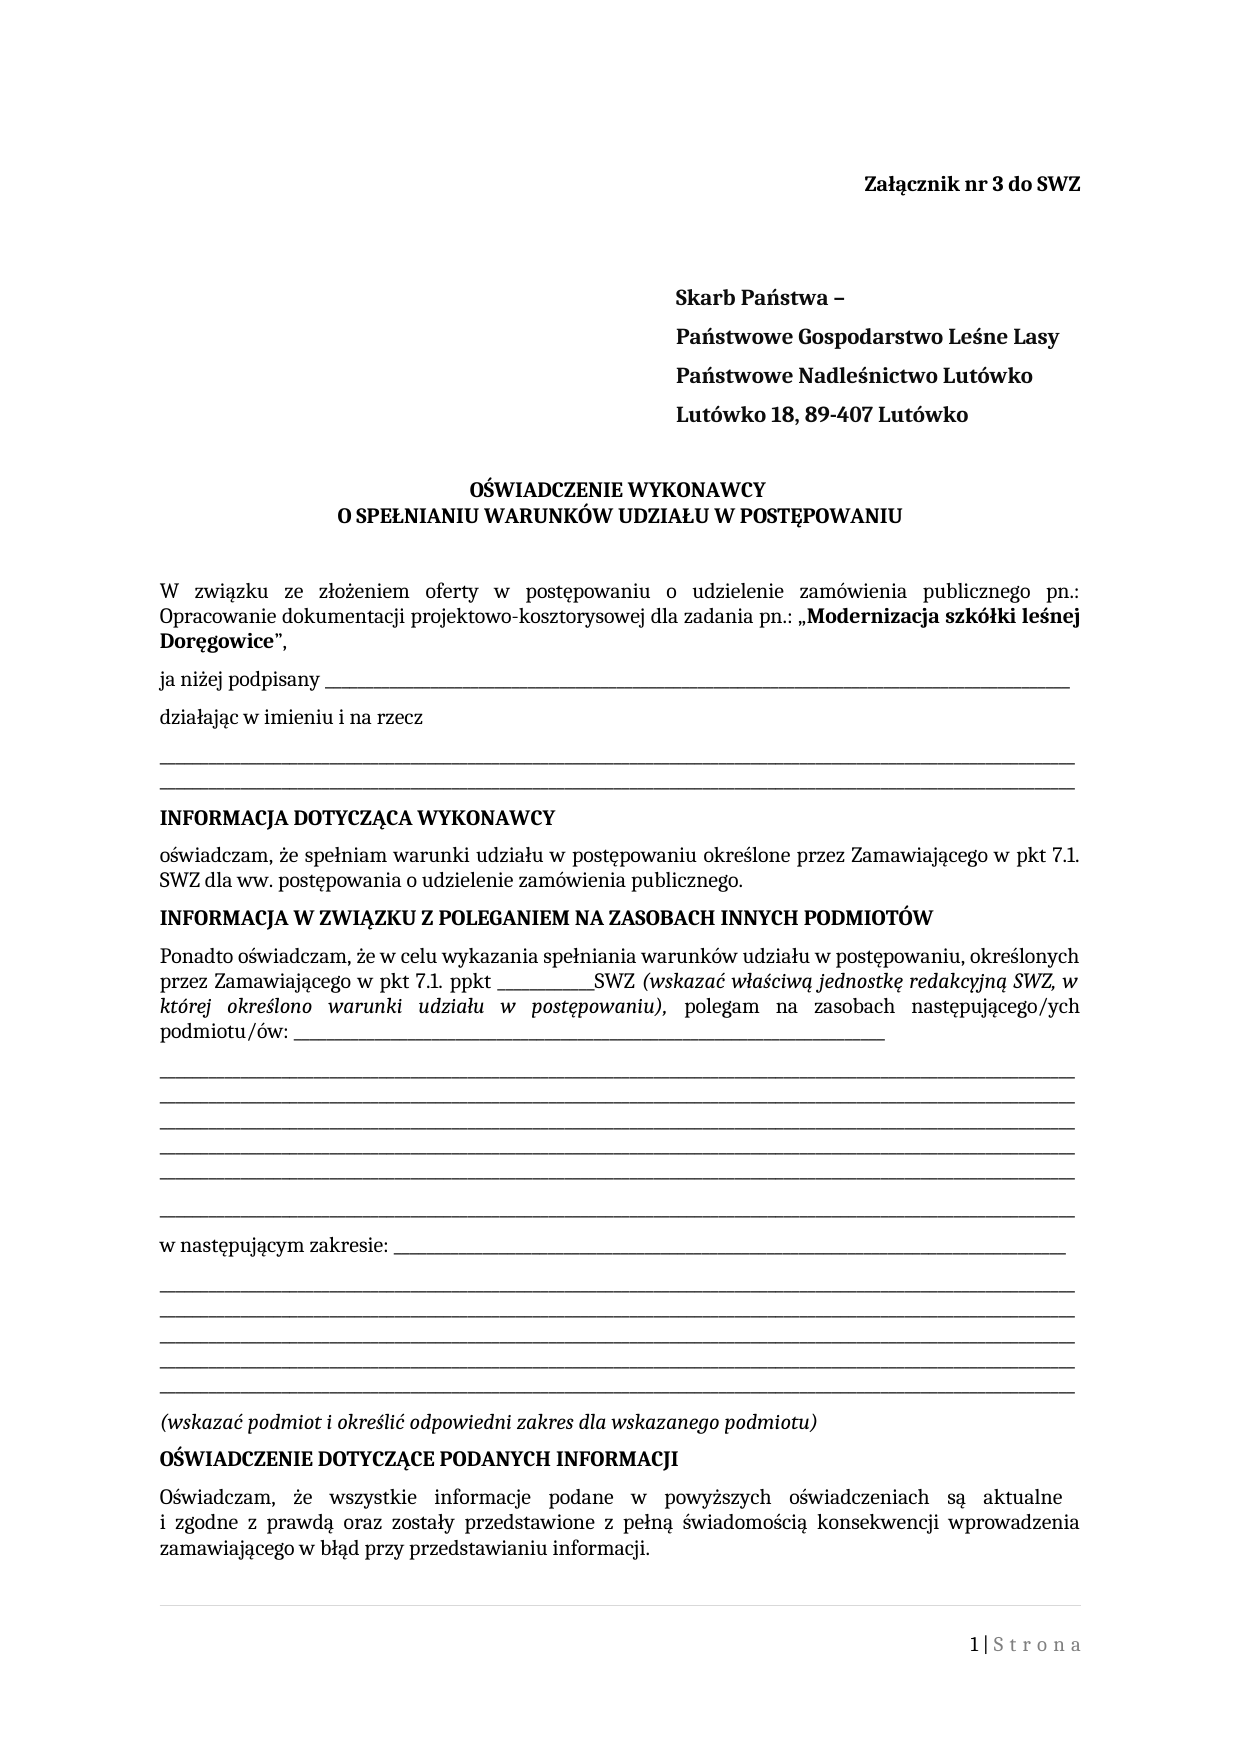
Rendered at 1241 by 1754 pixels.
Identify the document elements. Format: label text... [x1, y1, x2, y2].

text (wskazać podmiot i określić odpowiedni zakres dla wskazanego podmiotu) [159, 1409, 1081, 1435]
text Skarb Państwa – [159, 285, 1081, 311]
text Lutówko 18, 89-407 Lutówko [159, 402, 1081, 428]
text Oświadczam, że wszystkie informacje podane w powyższych oświadczeniach są aktualne i zgodne z prawdą oraz zostały przedstawione z pełną świadomością konsekwencji wprowadzenia zamawiającego w błąd przy przedstawianiu informacji. [159, 1485, 1081, 1561]
text W związku ze złożeniem oferty w postępowaniu o udzielenie zamówienia publicznego pn.: Opracowanie dokumentacji projektowo-kosztorysowej dla zadania pn.: „Modernizacja szkółki leśnej Doręgowice”, [159, 579, 1081, 654]
text _____________________________________________________________________________________________________________________________________________________________________________________________________________________________________________________________________________________________________________________________________________________________________________________________________________________________________________________________________________________________________________________________________________________________________________________ [159, 1271, 1081, 1397]
text _________________________________________________________________________________________________________________ [159, 1196, 1081, 1221]
text ja niżej podpisany ____________________________________________________________________________________________ [159, 667, 1081, 692]
text INFORMACJA DOTYCZĄCA WYKONAWCY [159, 805, 1081, 831]
text _________________________________________________________________________________________________________________ ____________________________________________________________________________________________________________________________________________________________________________________________________________________________________________________________________________________________________________________________________________________________________________________________________________________________________________________________________ [159, 1057, 1081, 1183]
text INFORMACJA W ZWIĄZKU Z POLEGANIEM NA ZASOBACH INNYCH PODMIOTÓW [159, 906, 1081, 931]
text Państwowe Gospodarstwo Leśne Lasy [159, 324, 1081, 350]
text w następującym zakresie: ___________________________________________________________________________________ [159, 1233, 1081, 1258]
text działając w imieniu i na rzecz [159, 705, 1081, 730]
text __________________________________________________________________________________________________________________________________________________________________________________________________________________________________ [159, 742, 1081, 793]
text Załącznik nr 3 do SWZ [159, 172, 1081, 197]
text Ponadto oświadczam, że w celu wykazania spełniania warunków udziału w postępowaniu, określonych przez Zamawiającego w pkt 7.1. ppkt ____________SWZ (wskazać właściwą jednostkę redakcyjną SWZ, w której określono warunki udziału w postępowaniu), polegam na zasobach następującego/ych podmiotu/ów: _________________________________________________________________________ [159, 944, 1081, 1044]
text Państwowe Nadleśnictwo Lutówko [159, 363, 1081, 389]
text oświadczam, że spełniam warunki udziału w postępowaniu określone przez Zamawiającego w pkt 7.1. SWZ dla ww. postępowania o udzielenie zamówienia publicznego. [159, 843, 1081, 893]
text OŚWIADCZENIE WYKONAWCY O SPEŁNIANIU WARUNKÓW UDZIAŁU W POSTĘPOWANIU [159, 478, 1081, 529]
text OŚWIADCZENIE DOTYCZĄCE PODANYCH INFORMACJI [159, 1447, 1081, 1472]
